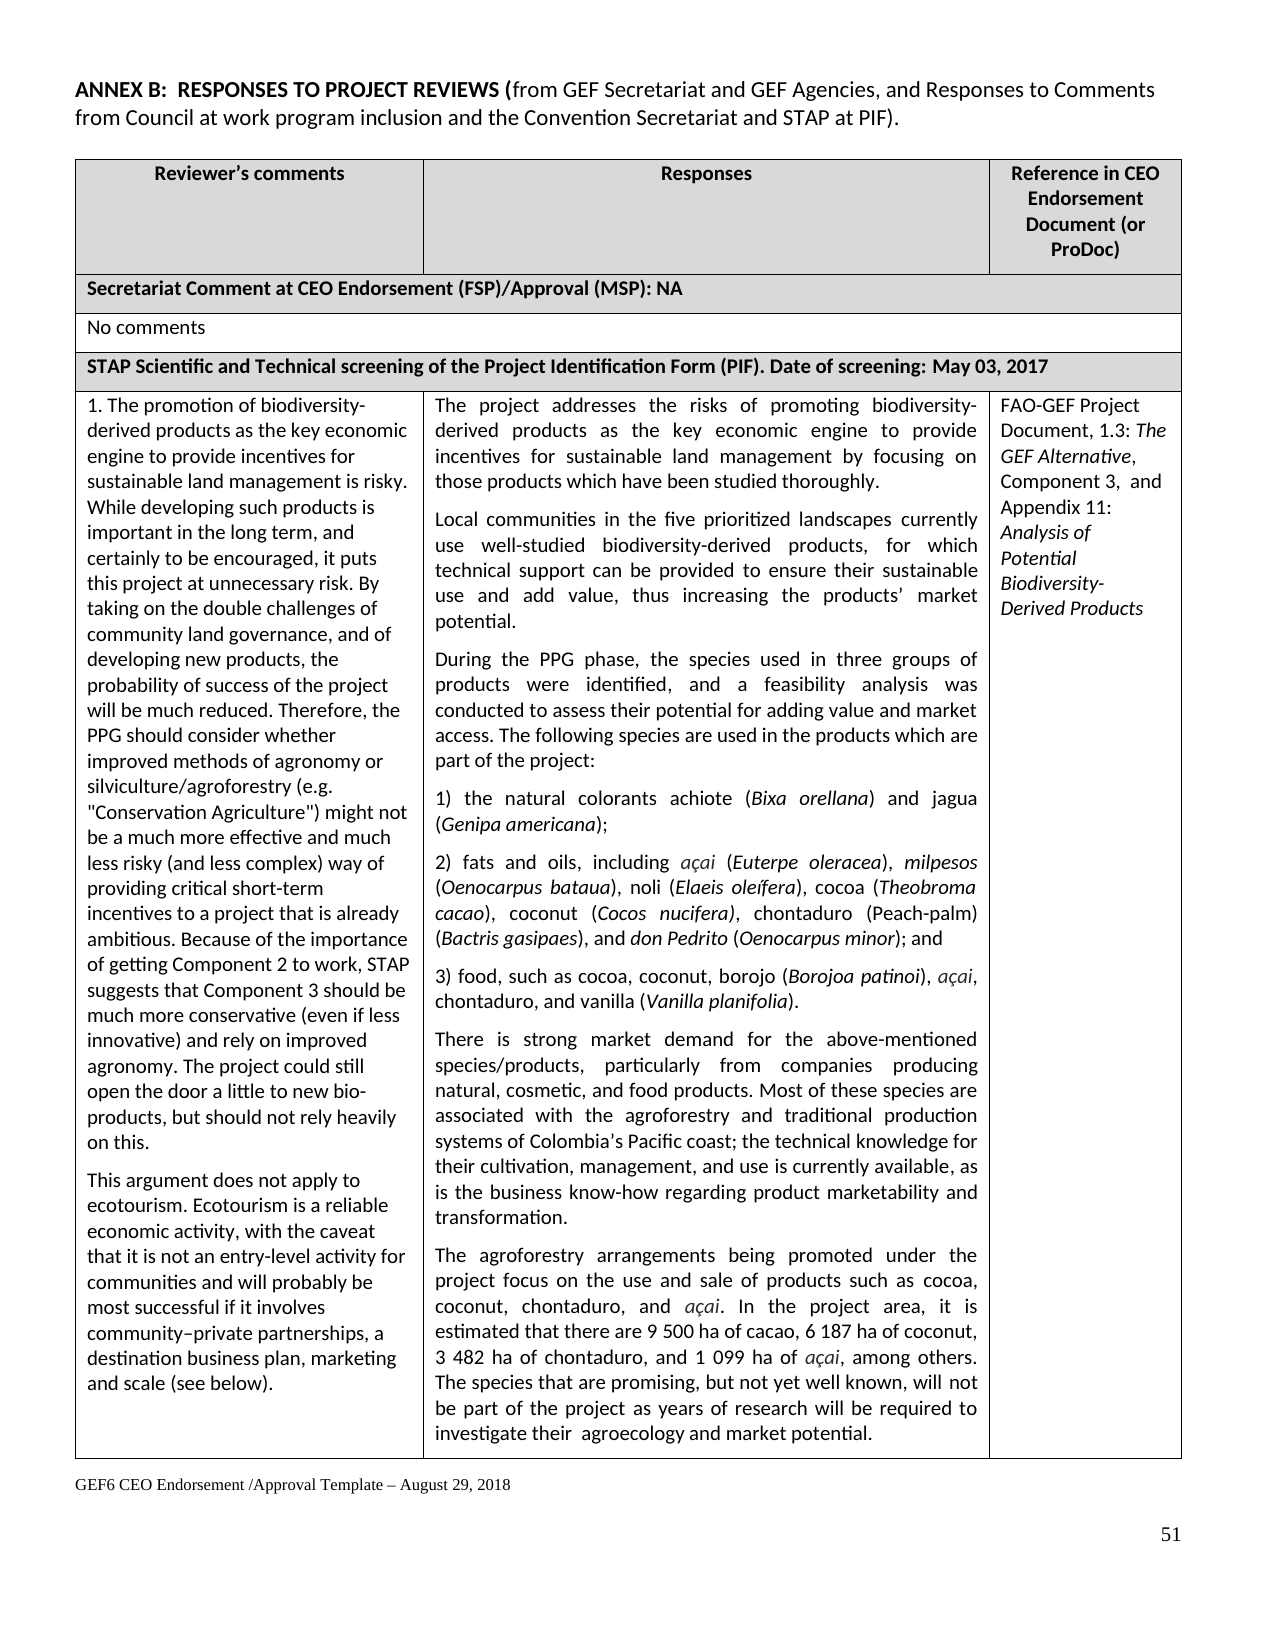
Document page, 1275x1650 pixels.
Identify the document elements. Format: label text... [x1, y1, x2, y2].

table_cell No comments [76, 314, 1181, 352]
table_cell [424, 392, 989, 1458]
table_header Responses [424, 160, 989, 274]
table_header Reviewer’s comments [76, 160, 423, 274]
table_cell Secretariat Comment at CEO Endorsement (FSP)/Approval (MSP): NA [76, 275, 1181, 313]
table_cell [990, 392, 1181, 1458]
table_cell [76, 392, 423, 1458]
text ANNEX B: RESPONSES TO PROJECT REVIEWS (from GEF Secretariat and GEF Agencies, and Responses to Comments from Council at work program inclusion and the Convention Secretariat and STAP at PIF). [75, 75, 1181, 131]
table_header Reference in CEO Endorsement Document (or ProDoc) [990, 160, 1181, 274]
table_cell STAP Scientific and Technical screening of the Project Identification Form (PIF). Date of screening: May 03, 2017 [76, 353, 1181, 391]
